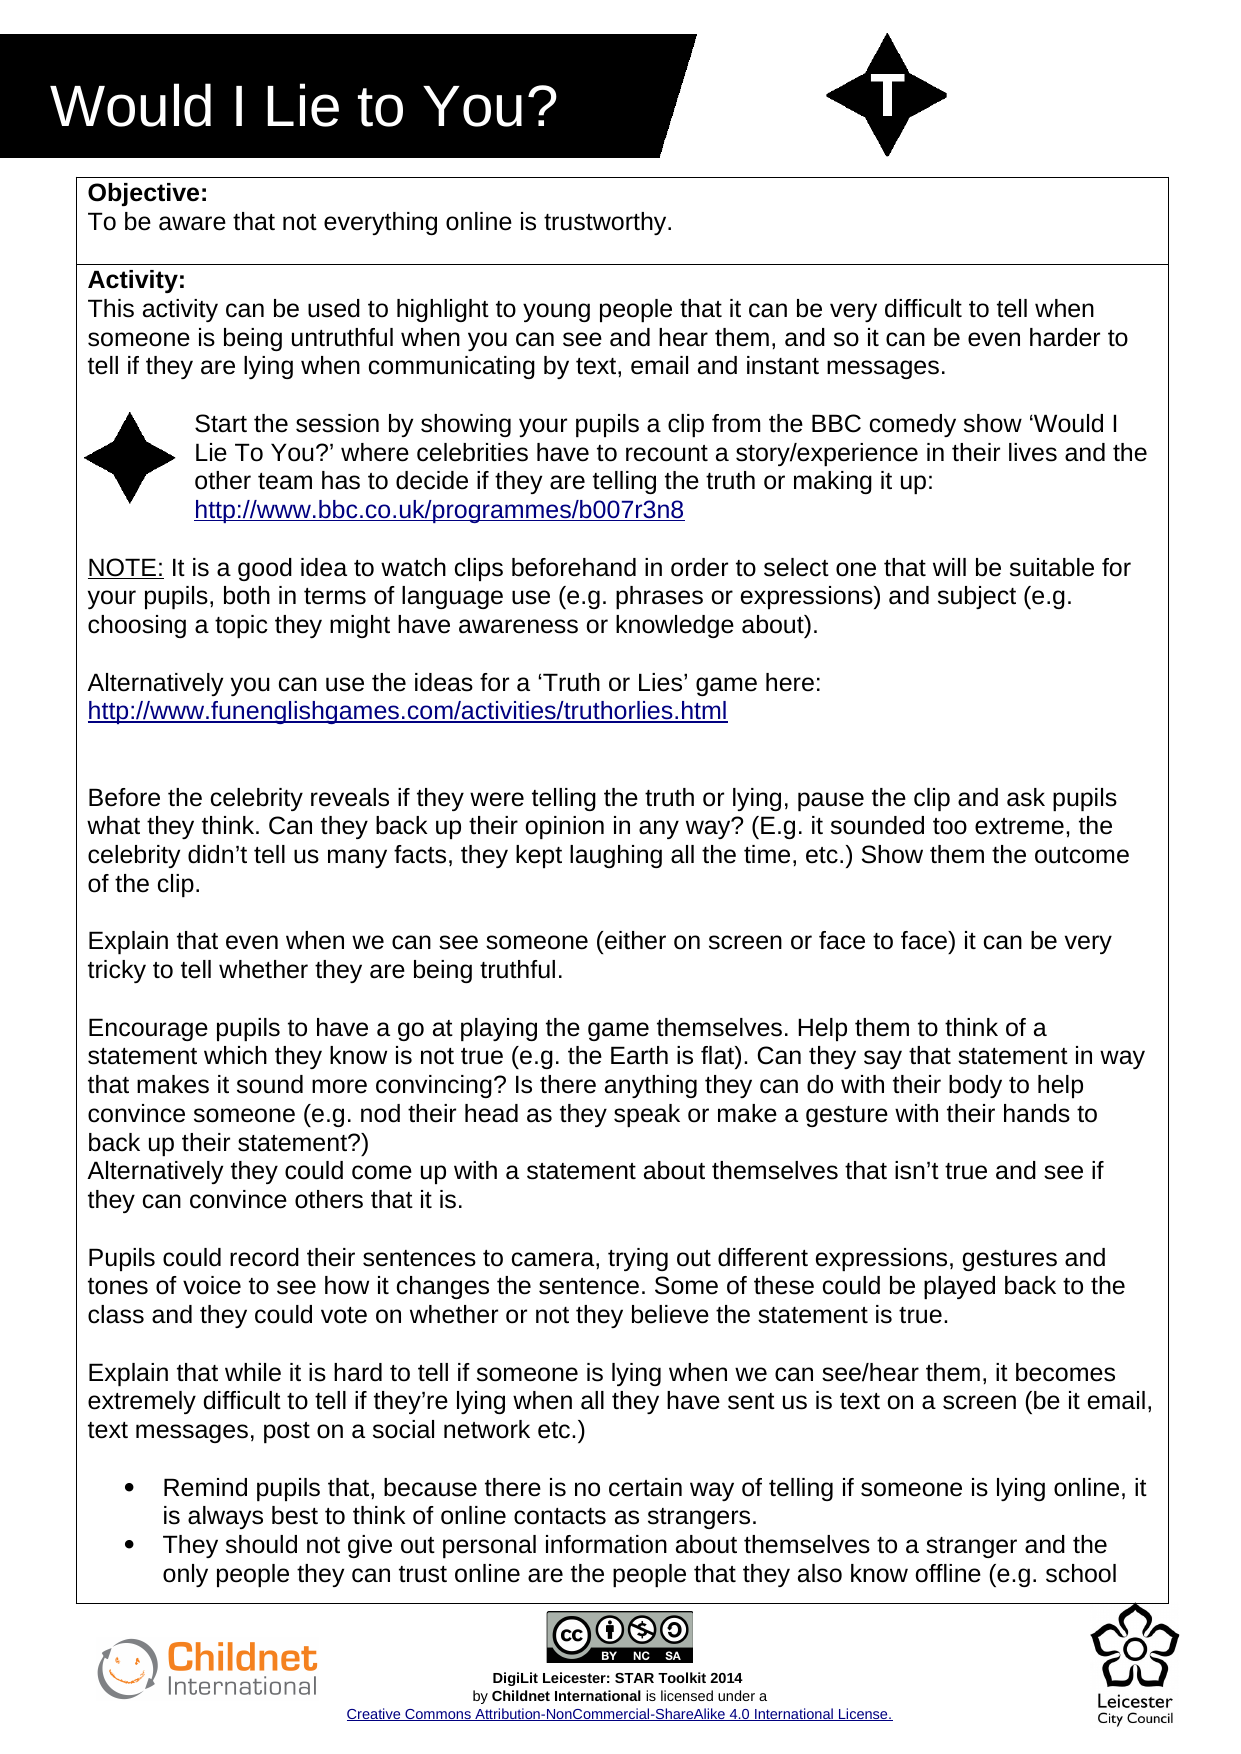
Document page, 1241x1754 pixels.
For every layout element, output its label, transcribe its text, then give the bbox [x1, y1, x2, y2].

picture [1090, 1602, 1180, 1728]
picture [824, 32, 947, 155]
picture [0, 0, 697, 174]
picture [83, 412, 176, 504]
picture [546, 1611, 693, 1663]
table_header Objective: To be aware that not everything online is trustworthy. [77, 178, 1168, 264]
picture [96, 1637, 319, 1701]
